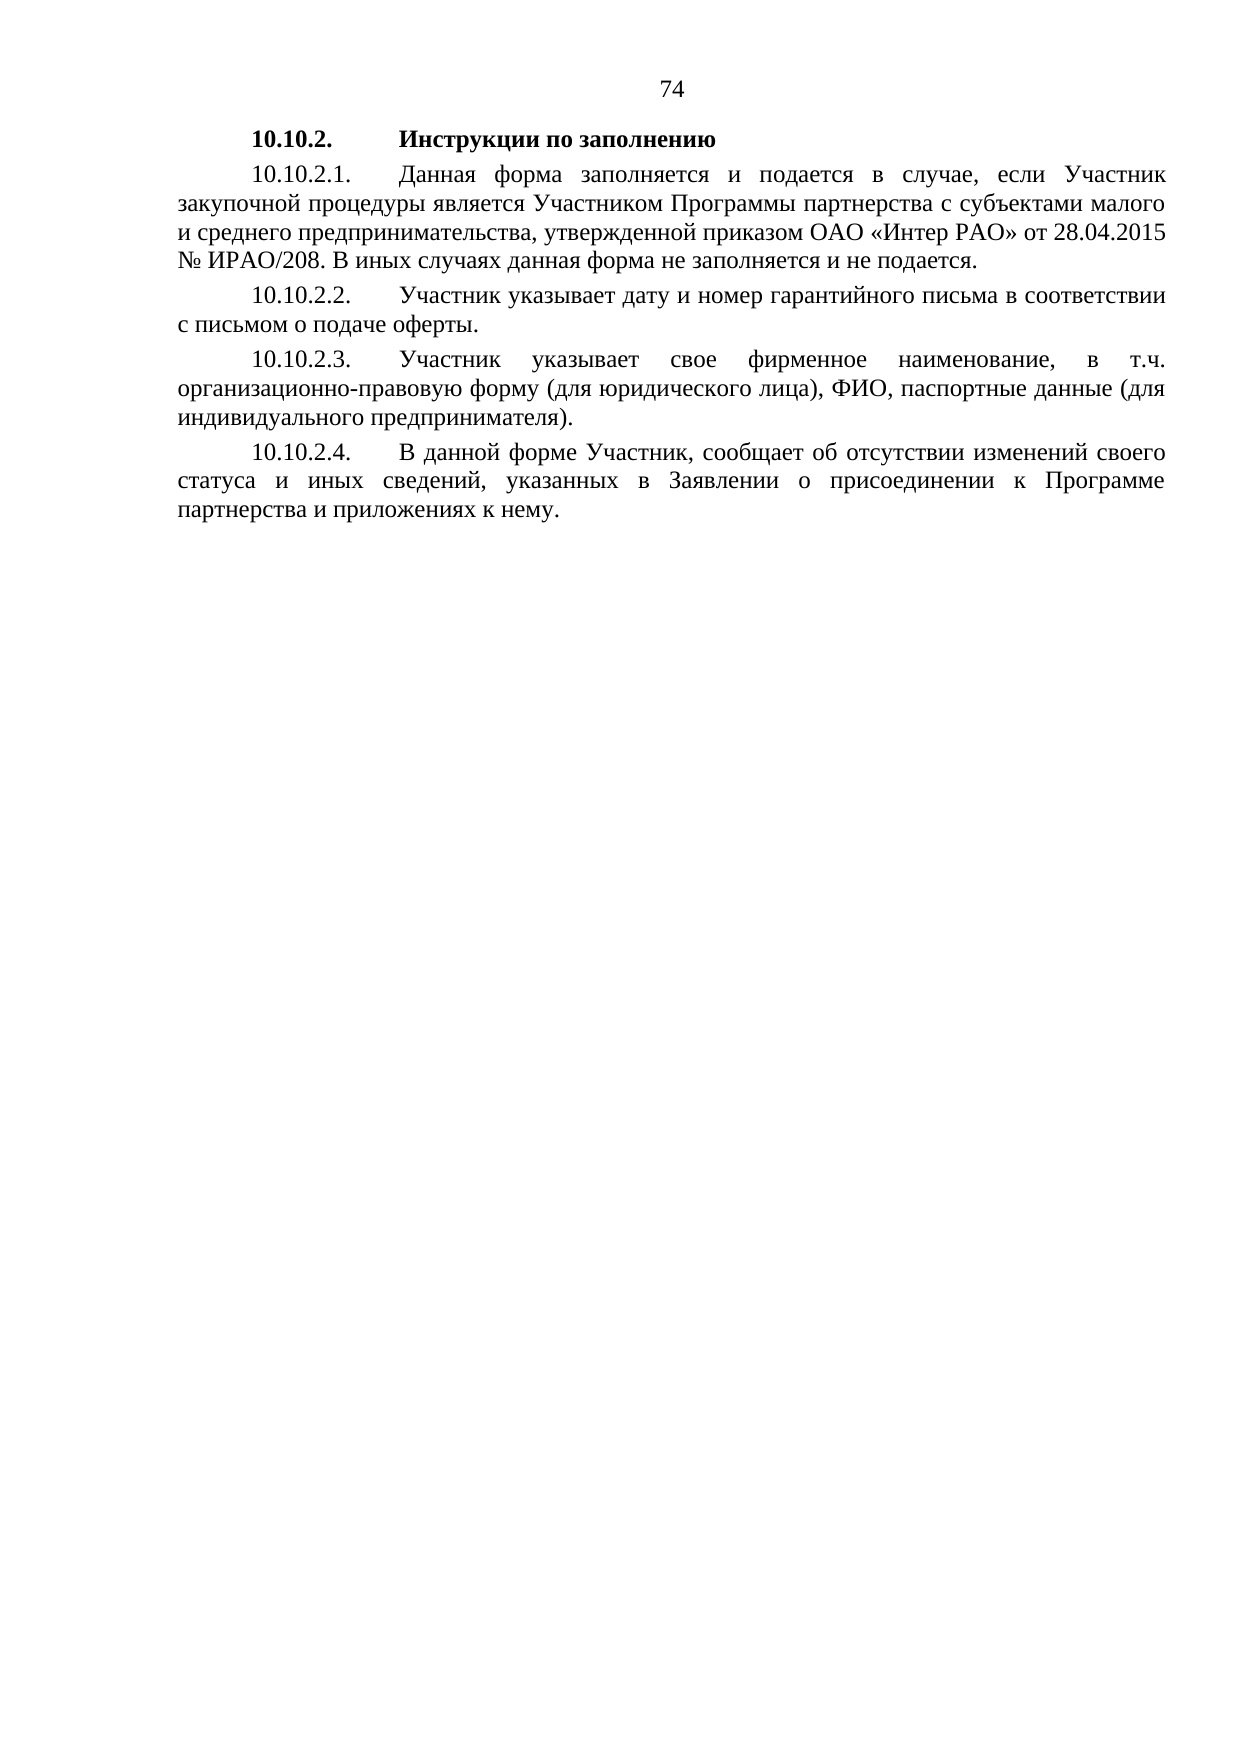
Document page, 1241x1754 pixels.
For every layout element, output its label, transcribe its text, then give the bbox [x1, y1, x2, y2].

list Участник указывает дату и номер гарантийного письма в соответствии с письмом о подаче оферты. [177, 281, 1166, 338]
list В данной форме Участник, сообщает об отсутствии изменений своего статуса и иных сведений, указанных в Заявлении о присоединении к Программе партнерства и приложениях к нему. [177, 437, 1166, 523]
list Участник указывает свое фирменное наименование, в т.ч. организационно-правовую форму (для юридического лица), ФИО, паспортные данные (для индивидуального предпринимателя). [177, 344, 1166, 431]
list Инструкции по заполнению [177, 124, 1166, 153]
list Данная форма заполняется и подается в случае, если Участник закупочной процедуры является Участником Программы партнерства с субъектами малого и среднего предпринимательства, утвержденной приказом ОАО «Интер РАО» от 28.04.2015 № ИРАО/208. В иных случаях данная форма не заполняется и не подается. [177, 159, 1166, 274]
